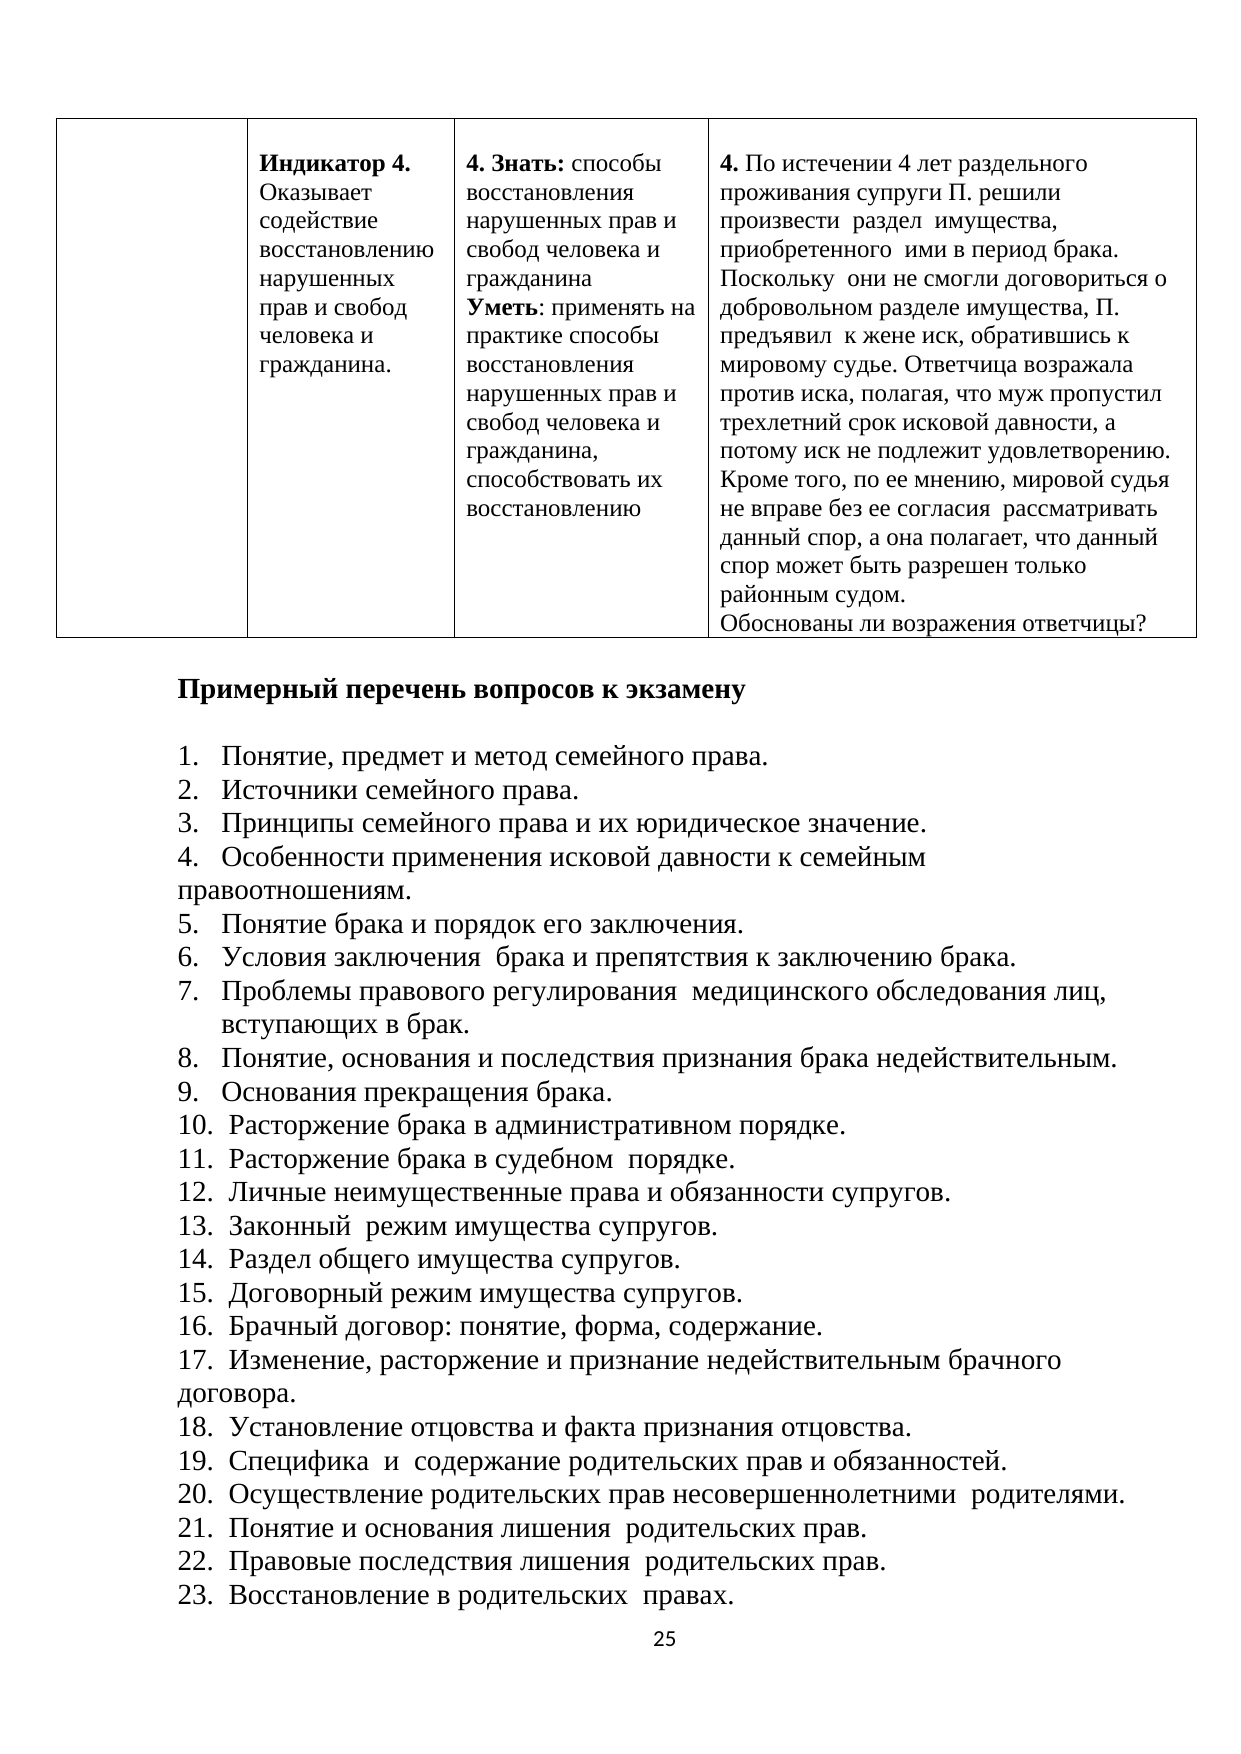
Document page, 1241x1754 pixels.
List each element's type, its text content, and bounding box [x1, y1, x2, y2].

text 14. Раздел общего имущества супругов. [177, 1241, 1152, 1275]
text 21. Понятие и основания лишения родительских прав. [177, 1510, 1152, 1543]
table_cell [248, 119, 454, 637]
text 13. Законный режим имущества супругов. [177, 1208, 1152, 1241]
text 9. Основания прекращения брака. [177, 1074, 1152, 1107]
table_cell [709, 119, 1196, 637]
text 4. Особенности применения исковой давности к семейным правоотношениям. [177, 839, 1152, 906]
text 15. Договорный режим имущества супругов. [177, 1275, 1152, 1308]
text 18. Установление отцовства и факта признания отцовства. [177, 1409, 1152, 1443]
text 10. Расторжение брака в административном порядке. [177, 1107, 1152, 1141]
text 8. Понятие, основания и последствия признания брака недействительным. [177, 1040, 1152, 1074]
text 6. Условия заключения брака и препятствия к заключению брака. [177, 939, 1152, 973]
text 19. Специфика и содержание родительских прав и обязанностей. [177, 1443, 1152, 1476]
text 16. Брачный договор: понятие, форма, содержание. [177, 1308, 1152, 1342]
text 20. Осуществление родительских прав несовершеннолетними родителями. [177, 1476, 1152, 1510]
text 12. Личные неимущественные права и обязанности супругов. [177, 1174, 1152, 1208]
text 5. Понятие брака и порядок его заключения. [177, 906, 1152, 939]
text Примерный перечень вопросов к экзамену [177, 671, 1152, 705]
text 7. Проблемы правового регулирования медицинского обследования лиц, [177, 973, 1152, 1007]
text вступающих в брак. [177, 1007, 1152, 1040]
text 22. Правовые последствия лишения родительских прав. [177, 1543, 1152, 1577]
text 2. Источники семейного права. [177, 772, 1152, 805]
text 17. Изменение, расторжение и признание недействительным брачного договора. [177, 1342, 1152, 1409]
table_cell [455, 119, 708, 637]
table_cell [57, 119, 247, 637]
text 3. Принципы семейного права и их юридическое значение. [177, 805, 1152, 839]
text 11. Расторжение брака в судебном порядке. [177, 1141, 1152, 1174]
text 1. Понятие, предмет и метод семейного права. [177, 738, 1152, 772]
text 23. Восстановление в родительских правах. [177, 1577, 1152, 1610]
